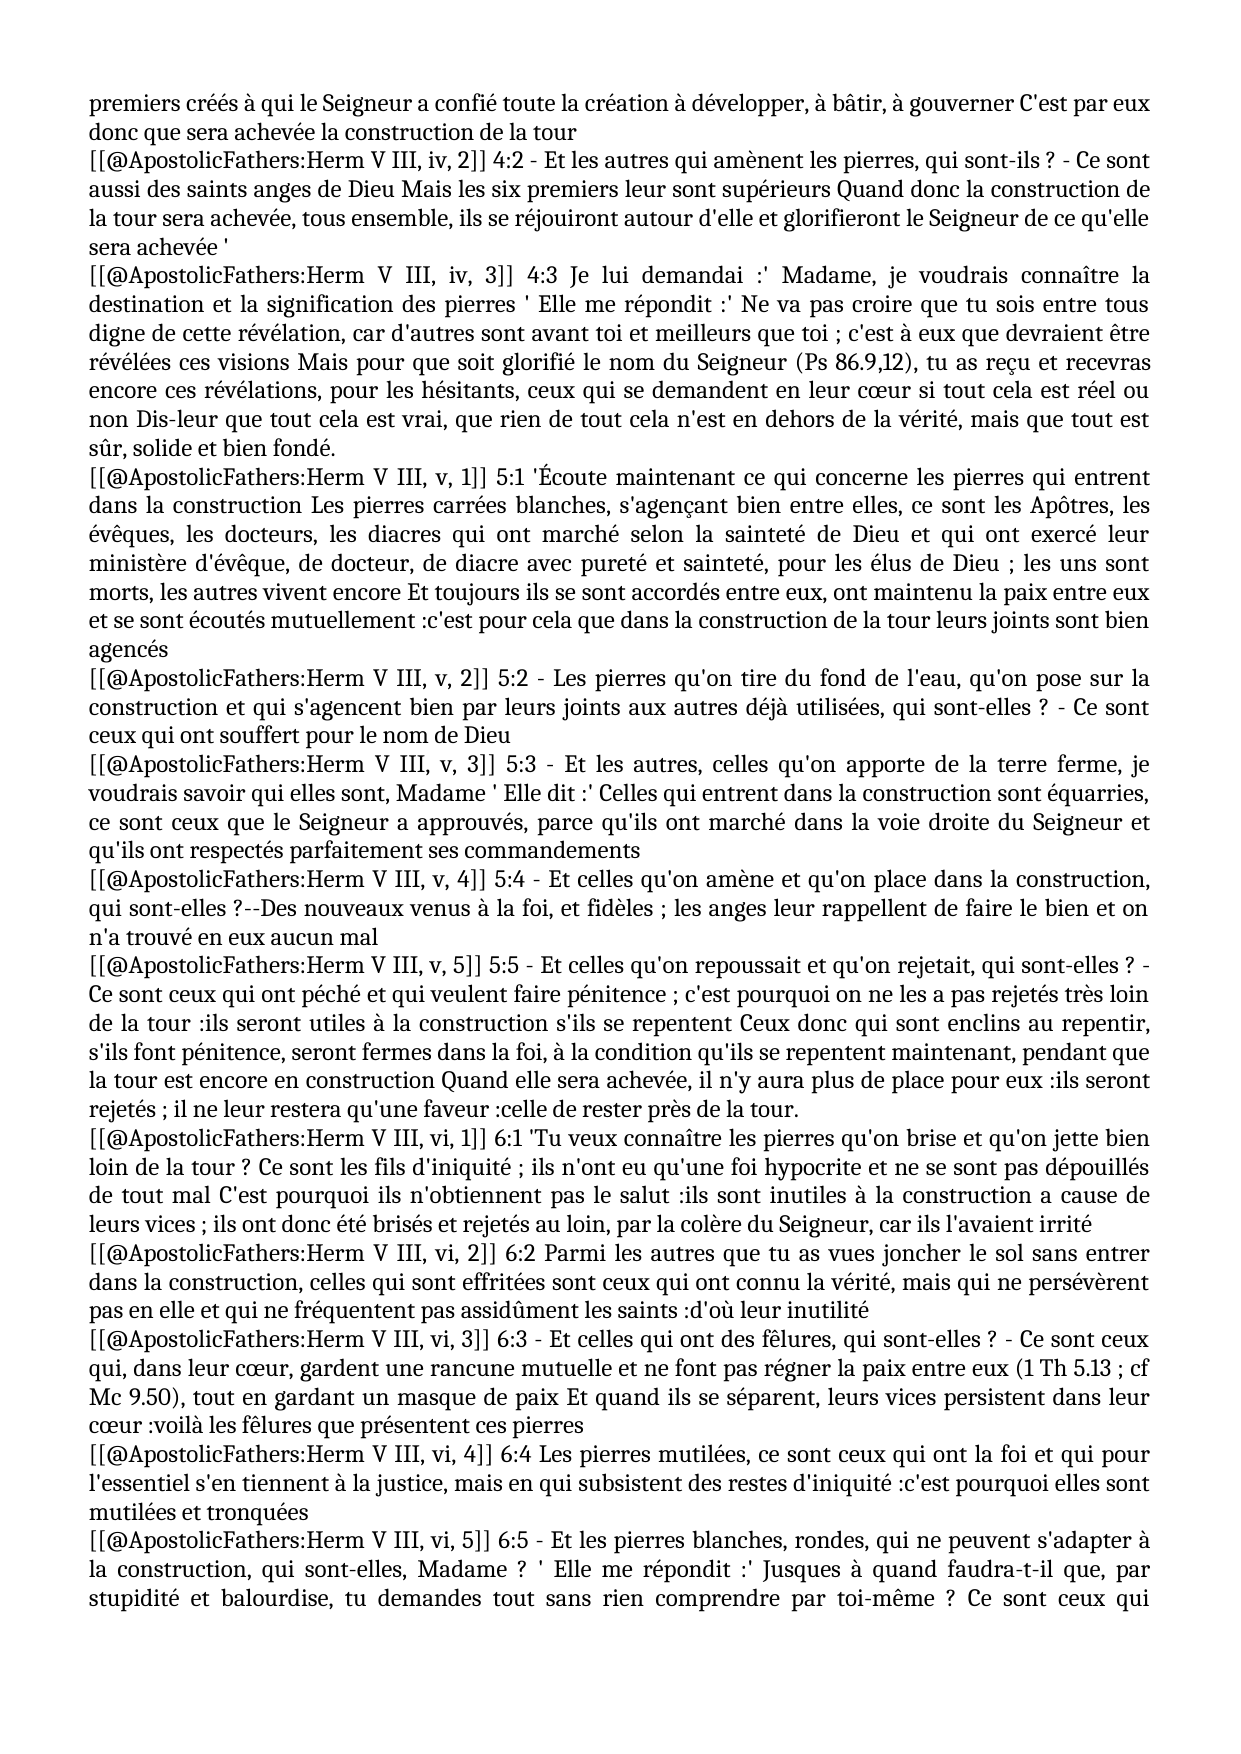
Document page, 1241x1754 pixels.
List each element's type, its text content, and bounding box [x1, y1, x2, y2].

text [[@ApostolicFathers:Herm V III, v, 1]] 5:1 'Écoute maintenant ce qui concerne les pierres qui entrent dans la construction Les pierres carrées blanches, s'agençant bien entre elles, ce sont les Apôtres, les évêques, les docteurs, les diacres qui ont marché selon la sainteté de Dieu et qui ont exercé leur ministère d'évêque, de docteur, de diacre avec pureté et sainteté, pour les élus de Dieu ; les uns sont morts, les autres vivent encore Et toujours ils se sont accordés entre eux, ont maintenu la paix entre eux et se sont écoutés mutuellement :c'est pour cela que dans la construction de la tour leurs joints sont bien agencés [89, 462, 1152, 664]
text [[@ApostolicFathers:Herm V III, iv, 3]] 4:3 Je lui demandai :' Madame, je voudrais connaître la destination et la signification des pierres ' Elle me répondit :' Ne va pas croire que tu sois entre tous digne de cette révélation, car d'autres sont avant toi et meilleurs que toi ; c'est à eux que devraient être révélées ces visions Mais pour que soit glorifié le nom du Seigneur (Ps 86.9,12), tu as reçu et recevras encore ces révélations, pour les hésitants, ceux qui se demandent en leur cœur si tout cela est réel ou non Dis-leur que tout cela est vrai, que rien de tout cela n'est en dehors de la vérité, mais que tout est sûr, solide et bien fondé. [89, 261, 1152, 462]
text [[@ApostolicFathers:Herm V III, vi, 3]] 6:3 - Et celles qui ont des fêlures, qui sont-elles ? - Ce sont ceux qui, dans leur cœur, gardent une rancune mutuelle et ne font pas régner la paix entre eux (1 Th 5.13 ; cf Mc 9.50), tout en gardant un masque de paix Et quand ils se séparent, leurs vices persistent dans leur cœur :voilà les fêlures que présentent ces pierres [89, 1325, 1152, 1440]
text [[@ApostolicFathers:Herm V III, v, 5]] 5:5 - Et celles qu'on repoussait et qu'on rejetait, qui sont-elles ? - Ce sont ceux qui ont péché et qui veulent faire pénitence ; c'est pourquoi on ne les a pas rejetés très loin de la tour :ils seront utiles à la construction s'ils se repentent Ceux donc qui sont enclins au repentir, s'ils font pénitence, seront fermes dans la foi, à la condition qu'ils se repentent maintenant, pendant que la tour est encore en construction Quand elle sera achevée, il n'y aura plus de place pour eux :ils seront rejetés ; il ne leur restera qu'une faveur :celle de rester près de la tour. [89, 951, 1152, 1124]
text [[@ApostolicFathers:Herm V III, vi, 4]] 6:4 Les pierres mutilées, ce sont ceux qui ont la foi et qui pour l'essentiel s'en tiennent à la justice, mais en qui subsistent des restes d'iniquité :c'est pourquoi elles sont mutilées et tronquées [89, 1440, 1152, 1526]
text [89, 1526, 1152, 1612]
text [[@ApostolicFathers:Herm V III, vi, 1]] 6:1 'Tu veux connaître les pierres qu'on brise et qu'on jette bien loin de la tour ? Ce sont les fils d'iniquité ; ils n'ont eu qu'une foi hypocrite et ne se sont pas dépouillés de tout mal C'est pourquoi ils n'obtiennent pas le salut :ils sont inutiles à la construction a cause de leurs vices ; ils ont donc été brisés et rejetés au loin, par la colère du Seigneur, car ils l'avaient irrité [89, 1124, 1152, 1239]
text [[@ApostolicFathers:Herm V III, vi, 2]] 6:2 Parmi les autres que tu as vues joncher le sol sans entrer dans la construction, celles qui sont effritées sont ceux qui ont connu la vérité, mais qui ne persévèrent pas en elle et qui ne fréquentent pas assidûment les saints :d'où leur inutilité [89, 1239, 1152, 1325]
text [[@ApostolicFathers:Herm V III, v, 4]] 5:4 - Et celles qu'on amène et qu'on place dans la construction, qui sont-elles ?--Des nouveaux venus à la foi, et fidèles ; les anges leur rappellent de faire le bien et on n'a trouvé en eux aucun mal [89, 865, 1152, 951]
text [[@ApostolicFathers:Herm V III, v, 2]] 5:2 - Les pierres qu'on tire du fond de l'eau, qu'on pose sur la construction et qui s'agencent bien par leurs joints aux autres déjà utilisées, qui sont-elles ? - Ce sont ceux qui ont souffert pour le nom de Dieu [89, 664, 1152, 750]
text [[@ApostolicFathers:Herm V III, iv, 2]] 4:2 - Et les autres qui amènent les pierres, qui sont-ils ? - Ce sont aussi des saints anges de Dieu Mais les six premiers leur sont supérieurs Quand donc la construction de la tour sera achevée, tous ensemble, ils se réjouiront autour d'elle et glorifieront le Seigneur de ce qu'elle sera achevée ' [89, 146, 1152, 261]
text [[@ApostolicFathers:Herm V III, v, 3]] 5:3 - Et les autres, celles qu'on apporte de la terre ferme, je voudrais savoir qui elles sont, Madame ' Elle dit :' Celles qui entrent dans la construction sont équarries, ce sont ceux que le Seigneur a approuvés, parce qu'ils ont marché dans la voie droite du Seigneur et qu'ils ont respectés parfaitement ses commandements [89, 750, 1152, 865]
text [89, 89, 1152, 146]
